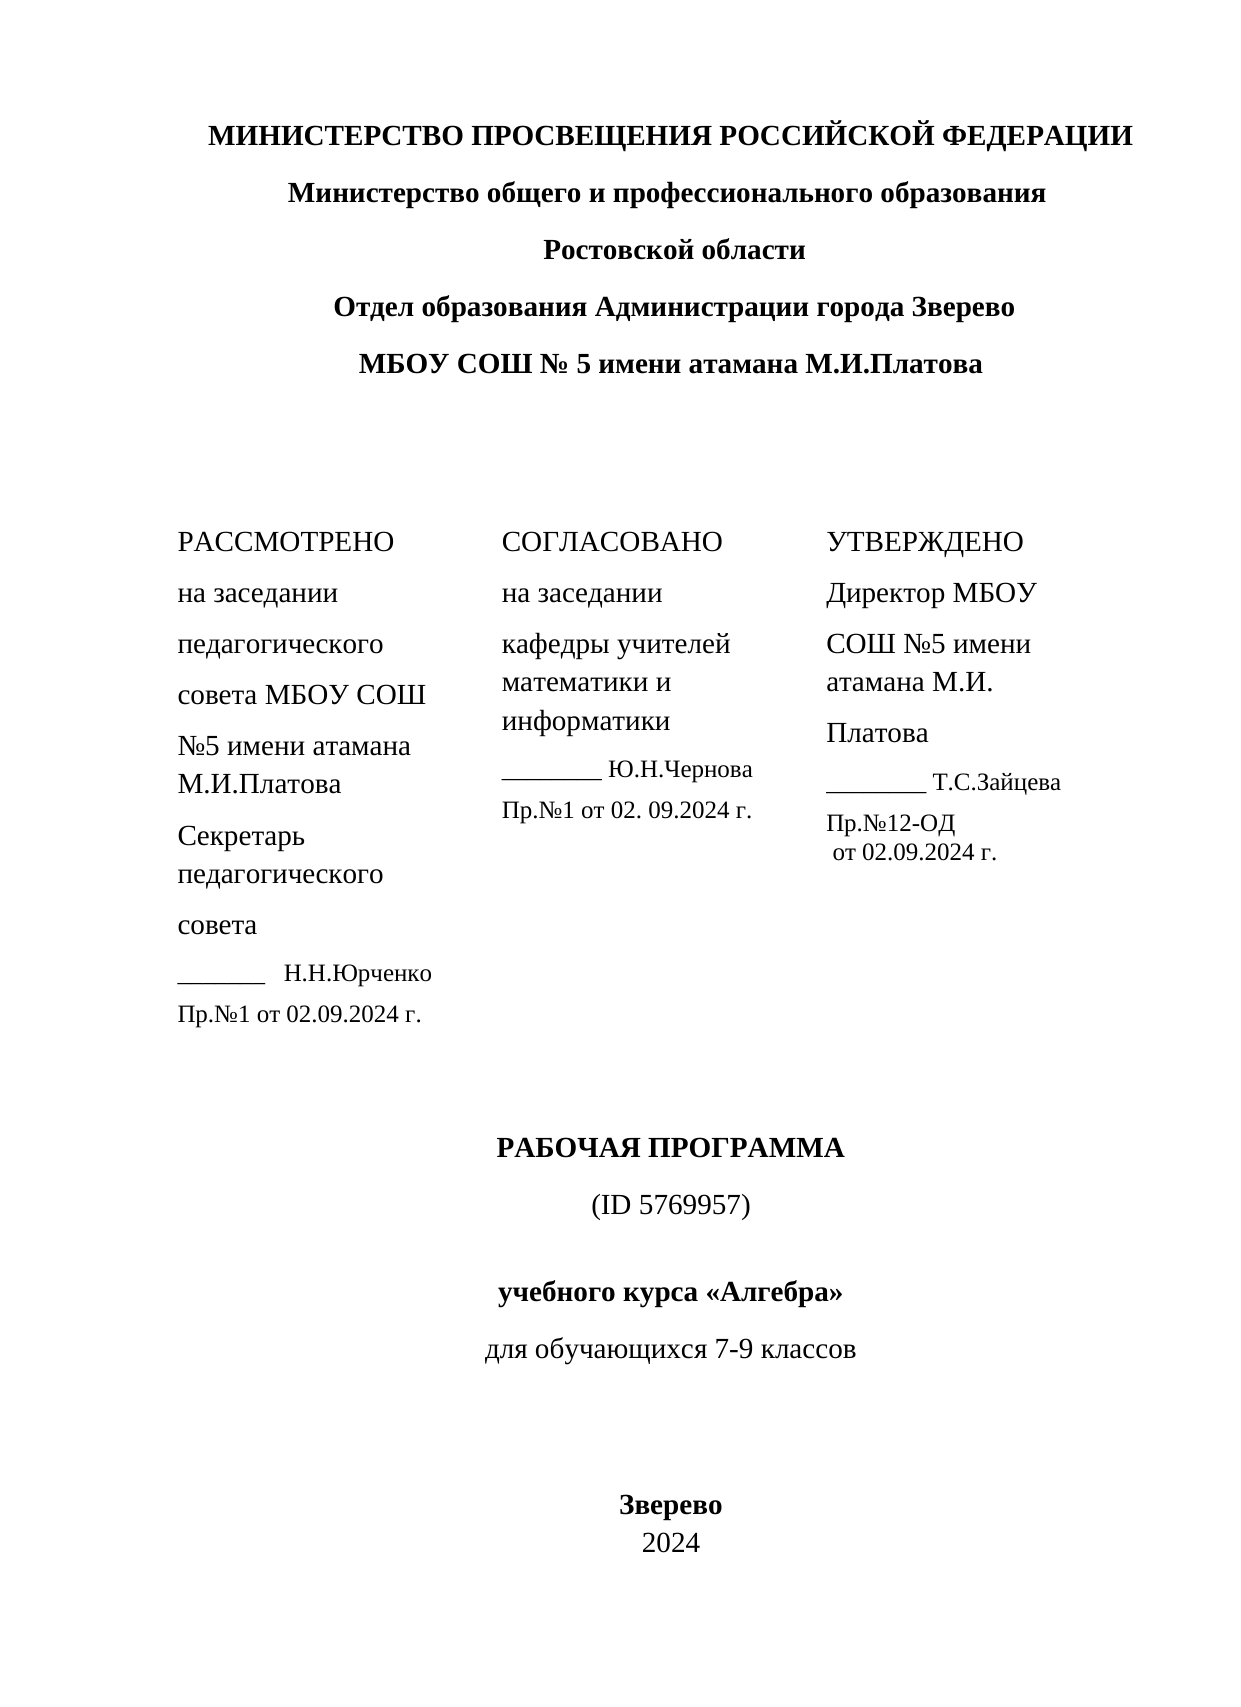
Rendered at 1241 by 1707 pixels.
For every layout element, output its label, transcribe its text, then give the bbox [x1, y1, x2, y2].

table_header СОГЛАСОВАНО на заседании кафедры учителей математики и информатики ________ Ю.Н.Чернова Пр.№1 от 02. 09.2024 г. [490, 524, 815, 1069]
text Зверево [190, 1487, 1152, 1521]
text МБОУ СОШ № 5 имени атамана М.И.Платова [190, 346, 1152, 379]
table_header РАССМОТРЕНО на заседании педагогического совета МБОУ СОШ №5 имени атамана М.И.Платова Секретарь педагогического совета _______ Н.Н.Юрченко Пр.№1 от 02.09.2024 г. [166, 524, 490, 1069]
table_header УТВЕРЖДЕНО Директор МБОУ СОШ №5 имени атамана М.И. Платова ________ Т.С.Зайцева Пр.№12-ОД от 02.09.2024 г. [815, 524, 1139, 1069]
text 2024 [190, 1526, 1152, 1559]
text РАБОЧАЯ ПРОГРАММА [190, 1130, 1152, 1163]
text Министерство общего и профессионального образования Ростовской области Отдел образования Администрации города Зверево [190, 175, 1152, 323]
text МИНИСТЕРСТВО ПРОСВЕЩЕНИЯ РОССИЙСКОЙ ФЕДЕРАЦИИ [190, 118, 1152, 152]
text для обучающихся 7-9 классов [190, 1331, 1152, 1364]
text (ID 5769957) [190, 1187, 1152, 1220]
text учебного курса «Алгебра» [190, 1274, 1152, 1308]
